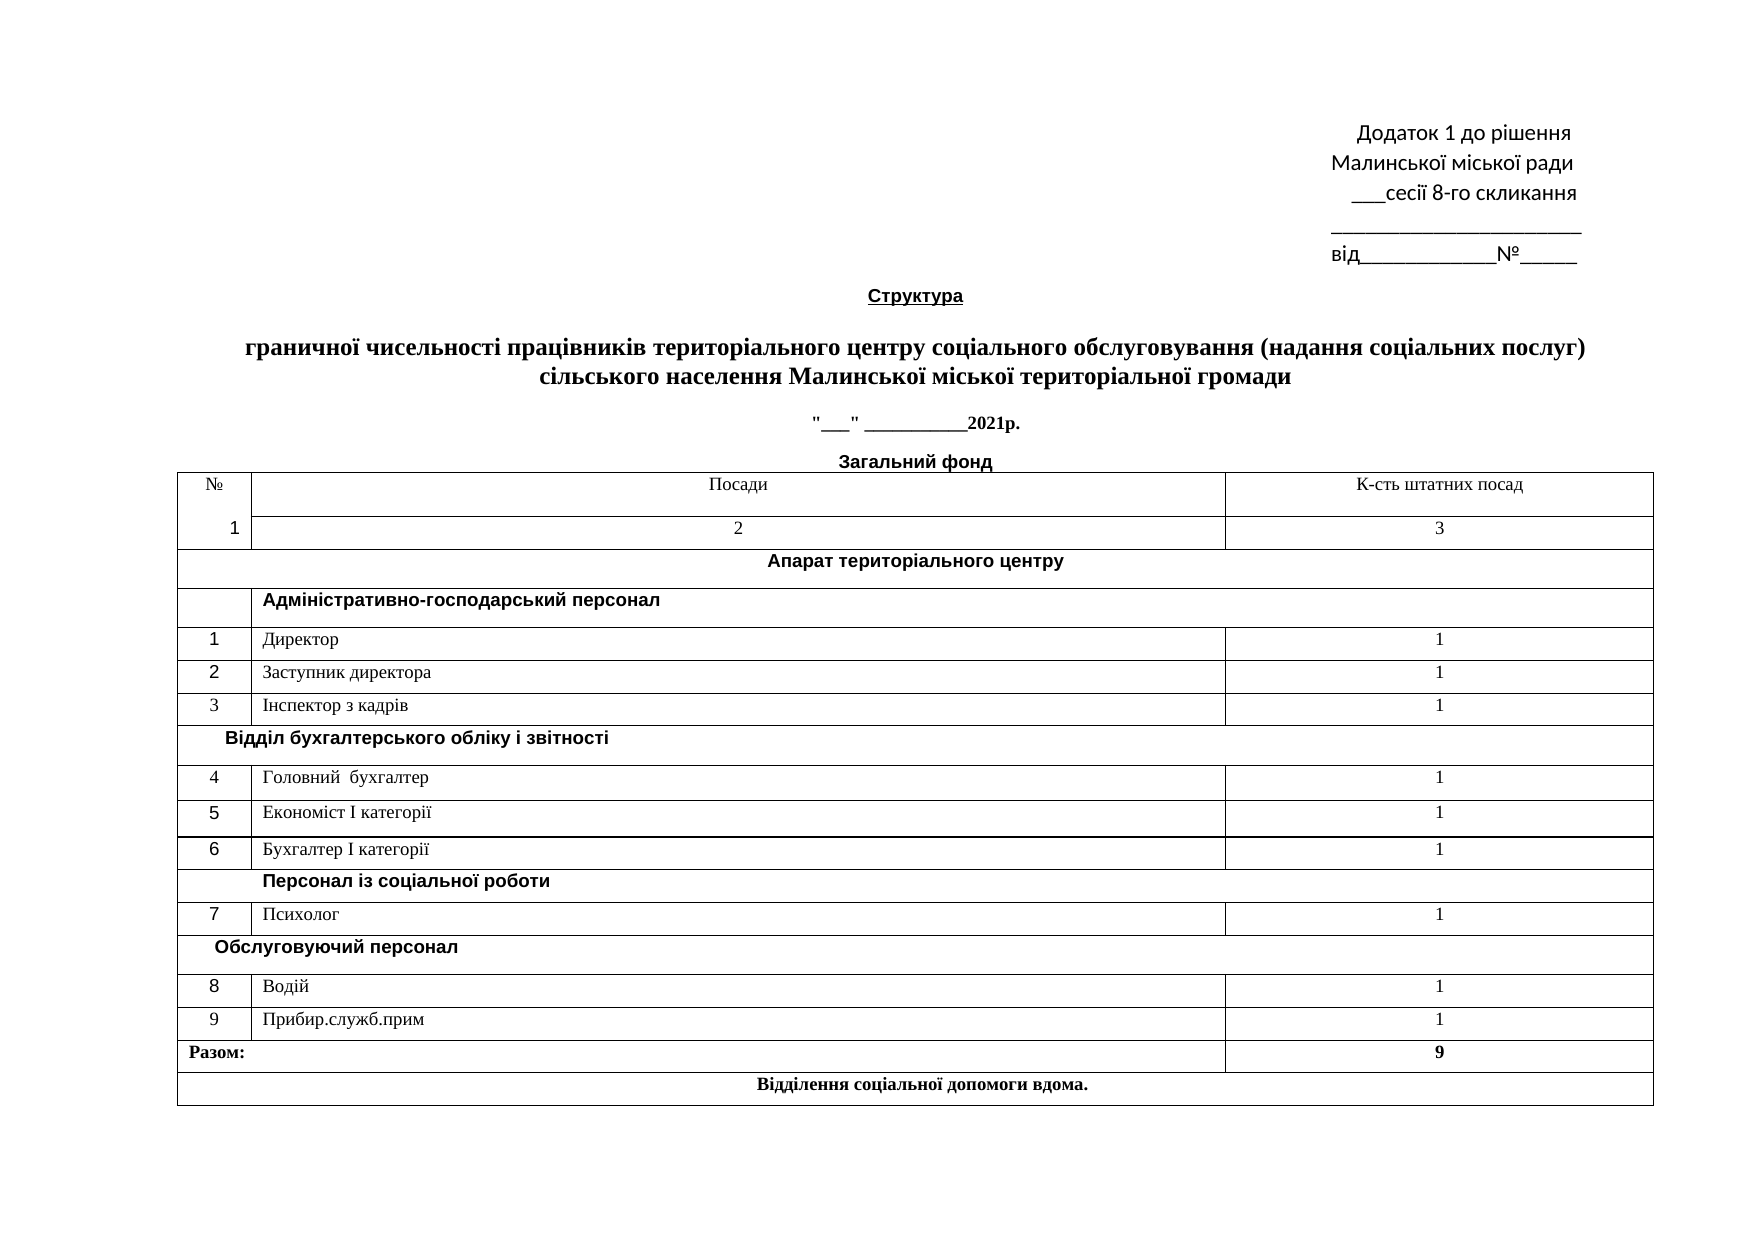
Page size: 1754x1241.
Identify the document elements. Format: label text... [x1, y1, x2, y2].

table_cell 3 [178, 694, 251, 725]
table_cell 1 [1226, 766, 1653, 800]
table_cell К-сть штатних посад [1226, 473, 1653, 516]
table_cell Відділ бухгалтерського обліку і звітності [178, 726, 1653, 764]
table_cell Водій [252, 975, 1225, 1007]
table_cell 9 [178, 1008, 251, 1039]
table_cell 8 [178, 975, 251, 1007]
table_cell Адміністративно-господарський персонал [252, 589, 1653, 627]
table_cell 6 [178, 838, 251, 869]
table_cell 1 [178, 628, 251, 660]
table_cell 1 [178, 516, 251, 549]
table_cell 7 [178, 903, 251, 935]
table_cell Головний бухгалтер [252, 766, 1225, 800]
table_cell Загальний фонд [177, 433, 1654, 472]
table_cell 9 [1226, 1041, 1653, 1072]
table_cell Персонал із соціальної роботи [251, 870, 1226, 902]
table_cell Психолог [252, 903, 1225, 935]
table_cell [178, 589, 251, 627]
table_cell 1 [1226, 975, 1653, 1007]
table_cell Посади [252, 473, 1225, 516]
table_cell 1 [1226, 801, 1653, 836]
text від____________№_____ [59, 239, 1707, 267]
table_cell Апарат територіального центру [178, 550, 1653, 588]
table_cell граничної чисельності працівників територіального центру соціального обслуговування (надання соціальних послуг) сільського населення Малинської міської територіальної громади [177, 307, 1654, 389]
table_cell Прибир.служб.прим [252, 1008, 1225, 1039]
table_cell 1 [1226, 1008, 1653, 1039]
table_cell 1 [1226, 694, 1653, 725]
table_cell Заступник директора [252, 661, 1225, 693]
table_cell 2 [178, 661, 251, 693]
table_cell "___" ___________2021р. [177, 390, 1654, 433]
table_cell Відділення соціальної допомоги вдома. [178, 1073, 1653, 1105]
table_cell Інспектор з кадрів [252, 694, 1225, 725]
table_cell 1 [1226, 661, 1653, 693]
text ______________________ [59, 209, 1707, 237]
table_cell 2 [252, 517, 1225, 549]
text ___сесії 8-го скликання [59, 178, 1707, 207]
table_cell Обслуговуючий персонал [178, 936, 1653, 974]
table_cell [1226, 870, 1653, 902]
table_header Структура [177, 269, 1654, 307]
table_cell № [178, 473, 251, 516]
table_cell 4 [178, 766, 251, 800]
table_cell 5 [178, 801, 251, 836]
text Малинської міської ради [59, 148, 1707, 176]
table_cell 1 [1226, 628, 1653, 660]
table_cell 3 [1226, 517, 1653, 549]
table_cell Директор [252, 628, 1225, 660]
table_cell 1 [1226, 903, 1653, 935]
table_cell 1 [1226, 838, 1653, 869]
table_cell Економіст І категорії [252, 801, 1225, 836]
table_cell [178, 870, 251, 902]
table_cell Бухгалтер І категорії [252, 838, 1225, 869]
table_cell Разом: [178, 1041, 1225, 1072]
text Додаток 1 до рішення [59, 118, 1707, 146]
